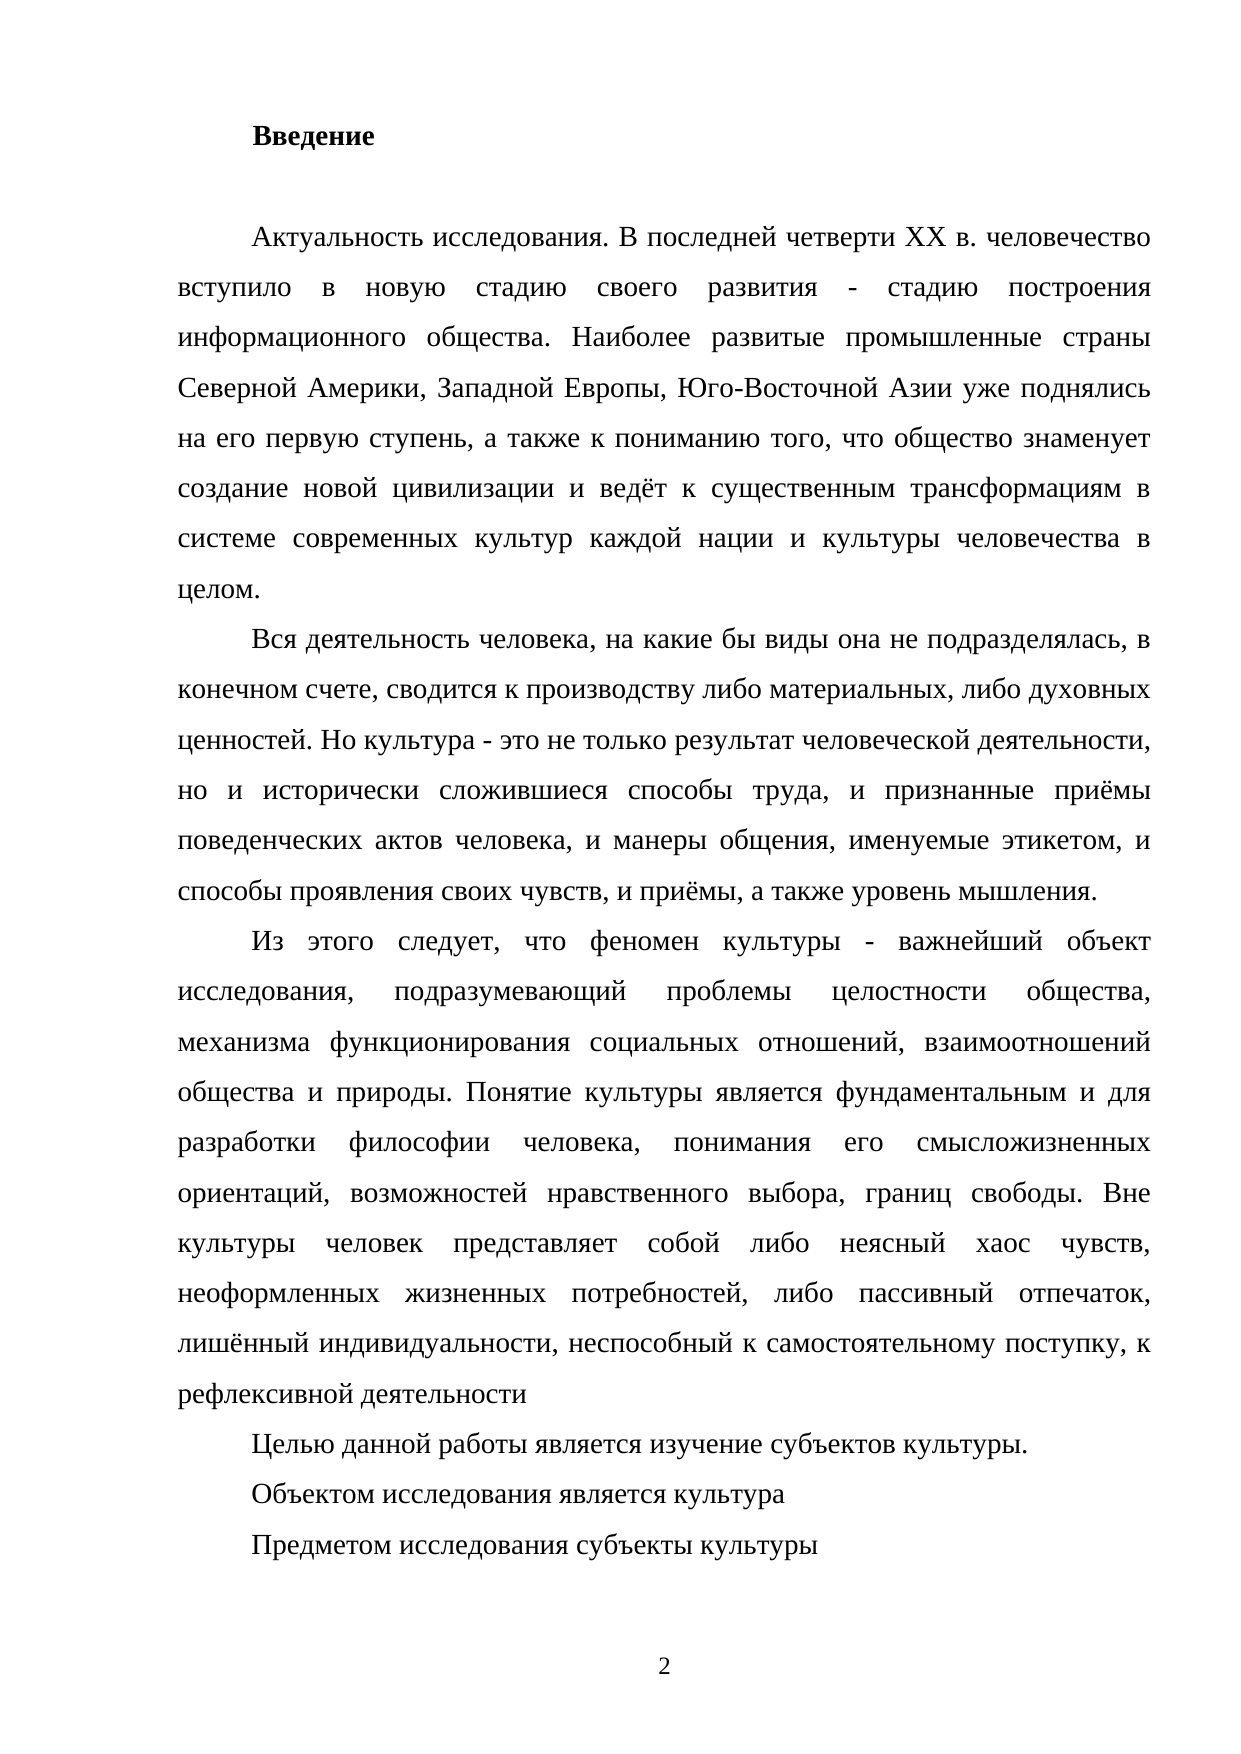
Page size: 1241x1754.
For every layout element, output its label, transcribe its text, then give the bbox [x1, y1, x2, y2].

text Предметом исследования субъекты культуры [177, 1527, 1152, 1560]
text Целью данной работы является изучение субъектов культуры. [177, 1426, 1152, 1460]
text Вся деятельность человека, на какие бы виды она не подразделялась, в конечном счете, сводится к производству либо материальных, либо духовных ценностей. Но культура - это не только результат человеческой деятельности, но и исторически сложившиеся способы труда, и признанные приёмы поведенческих актов человека, и манеры общения, именуемые этикетом, и способы проявления своих чувств, и приёмы, а также уровень мышления. [177, 621, 1152, 906]
text Актуальность исследования. В последней четверти ХХ в. человечество вступило в новую стадию своего развития - стадию построения информационного общества. Наиболее развитые промышленные страны Северной Америки, Западной Европы, Юго-Восточной Азии уже поднялись на его первую ступень, а также к пониманию того, что общество знаменует создание новой цивилизации и ведёт к существенным трансформациям в системе современных культур каждой нации и культуры человечества в целом. [177, 219, 1152, 604]
text Из этого следует, что феномен культуры - важнейший объект исследования, подразумевающий проблемы целостности общества, механизма функционирования социальных отношений, взаимоотношений общества и природы. Понятие культуры является фундаментальным и для разработки философии человека, понимания его смысложизненных ориентаций, возможностей нравственного выбора, границ свободы. Вне культуры человек представляет собой либо неясный хаос чувств, неоформленных жизненных потребностей, либо пассивный отпечаток, лишённый индивидуальности, неспособный к самостоятельному поступку, к рефлексивной деятельности [177, 923, 1152, 1409]
text Объектом исследования является культура [177, 1477, 1152, 1510]
text Введение [177, 118, 1152, 152]
